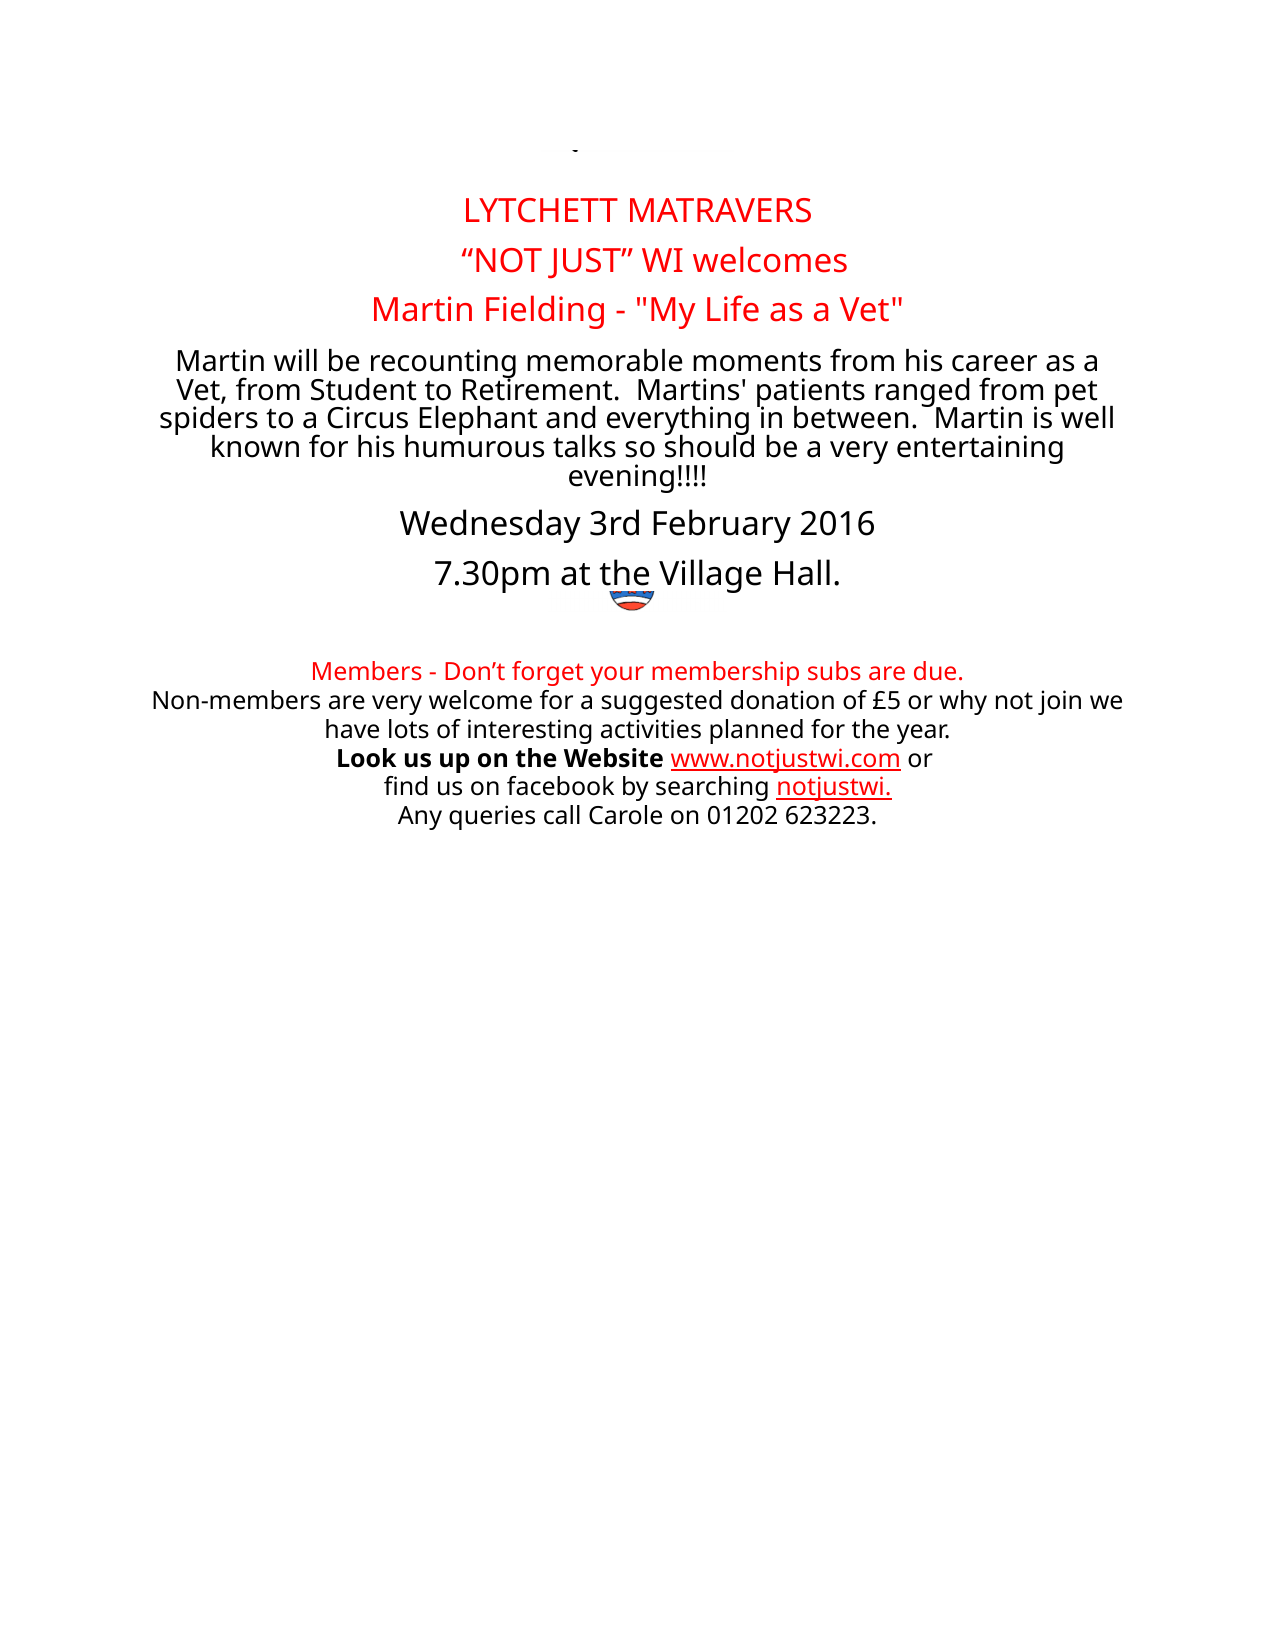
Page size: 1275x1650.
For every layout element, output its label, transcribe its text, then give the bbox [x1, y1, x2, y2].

text “NOT JUST” WI welcomes [150, 249, 553, 278]
text Martin Fielding - "My Life as a Vet" [150, 299, 1125, 327]
text 7.30pm at the Village Hall. [150, 562, 1125, 591]
text LYTCHETT MATRAVERS [150, 199, 1125, 228]
text Martin will be recounting memorable moments from his career as a Vet, from Student to Retirement. Martins' patients ranged from pet spiders to a Circus Elephant and everything in between. Martin is well known for his humurous talks so should be a very entertaining evening!!!! [150, 348, 1125, 492]
text Members - Don’t forget your membership subs are due. Non-members are very welcome for a suggested donation of £5 or why not join we have lots of interesting activities planned for the year. Look us up on the Website www.notjustwi.com or find us on facebook by searching notjustwi. Any queries call Carole on 01202 623223. [150, 658, 1125, 859]
text “NOT JUST” WI welcomes [553, 249, 1125, 278]
text Wednesday 3rd February 2016 [150, 513, 1125, 542]
